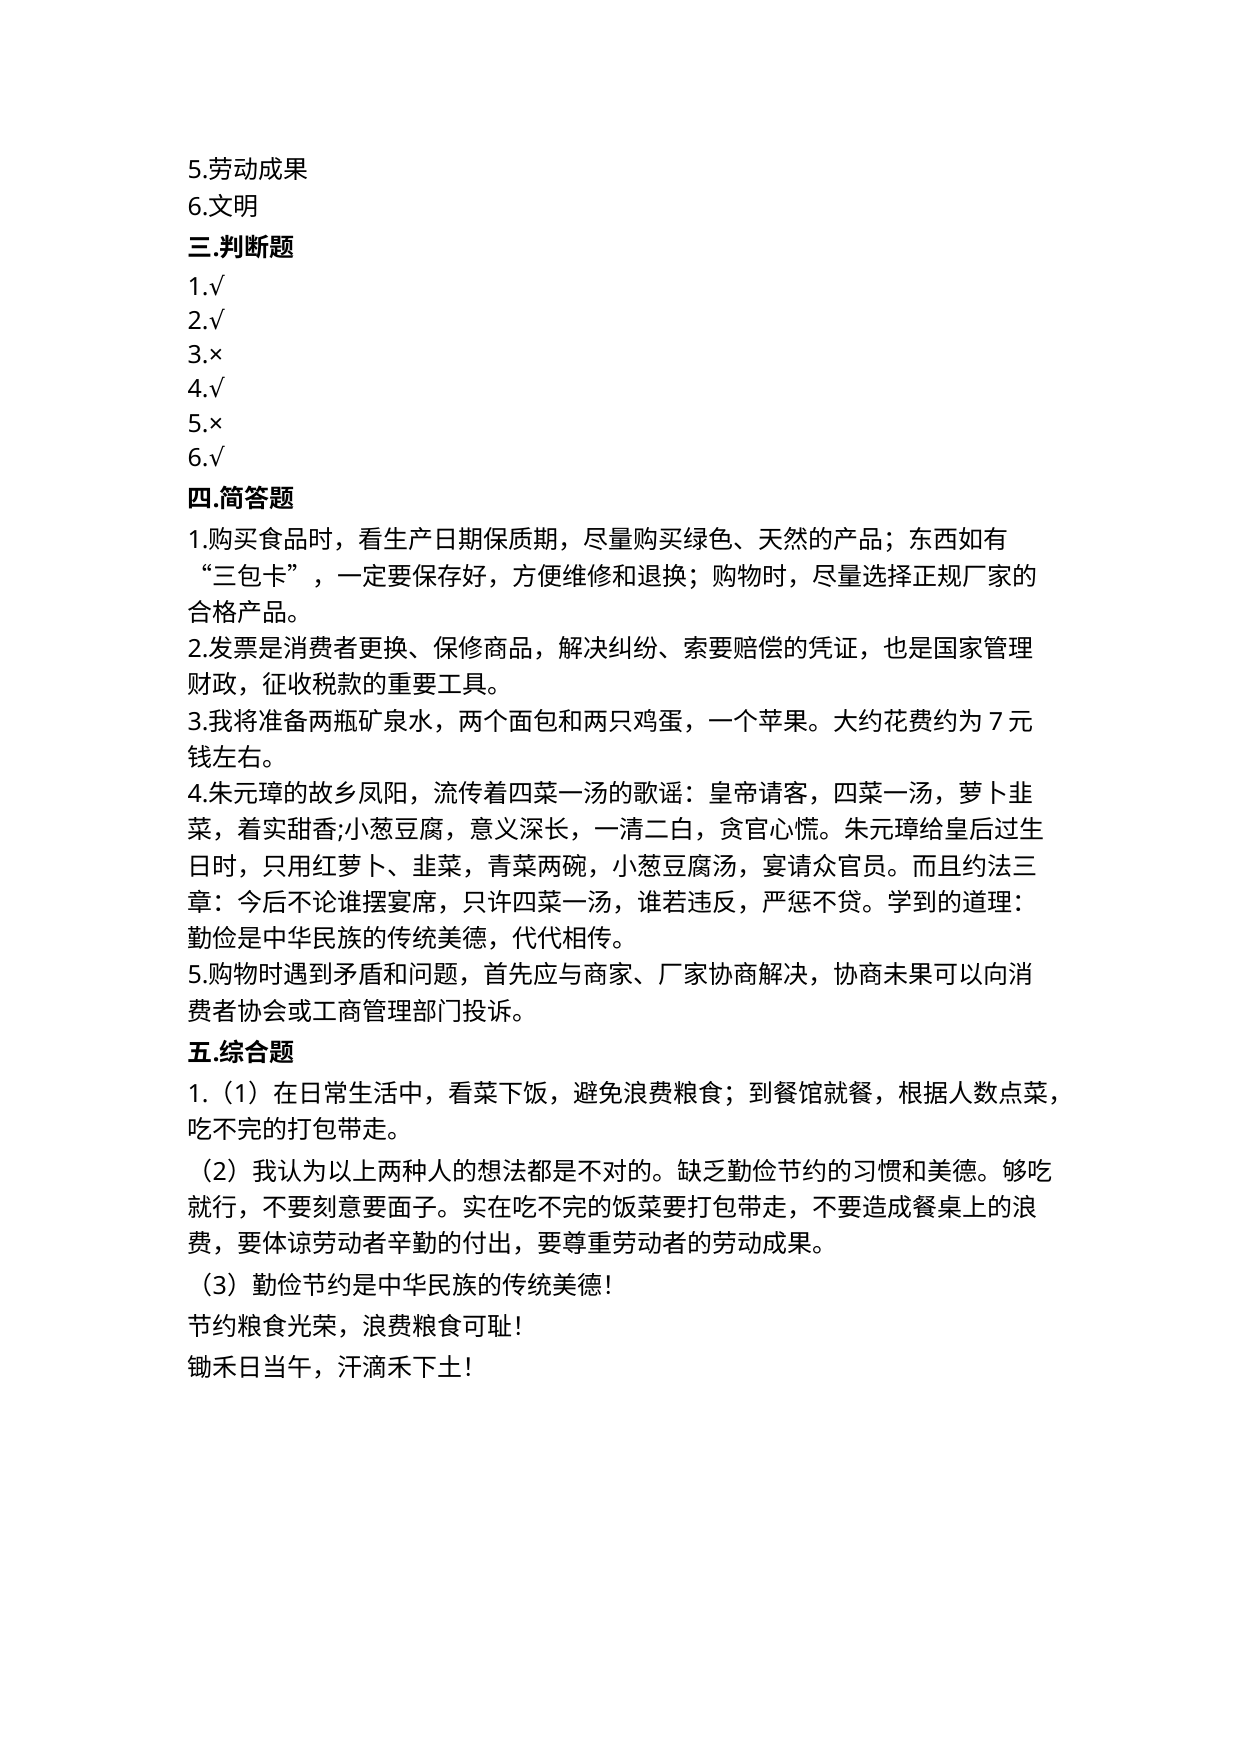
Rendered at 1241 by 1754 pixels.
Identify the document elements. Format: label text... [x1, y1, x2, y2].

text 3.我将准备两瓶矿泉水，两个面包和两只鸡蛋，一个苹果。大约花费约为7元钱左右。 [187, 701, 1053, 773]
text （3）勤俭节约是中华民族的传统美德！ [187, 1265, 1053, 1301]
text 1.（1）在日常生活中，看菜下饭，避免浪费粮食；到餐馆就餐，根据人数点菜，吃不完的打包带走。 [187, 1074, 1053, 1146]
text 节约粮食光荣，浪费粮食可耻！ [187, 1307, 1053, 1343]
text 4.√ [187, 371, 1053, 405]
text 5.购物时遇到矛盾和问题，首先应与商家、厂家协商解决，协商未果可以向消费者协会或工商管理部门投诉。 [187, 955, 1053, 1027]
text 4.朱元璋的故乡凤阳，流传着四菜一汤的歌谣：皇帝请客，四菜一汤，萝卜韭菜，着实甜香;小葱豆腐，意义深长，一清二白，贪官心慌。朱元璋给皇后过生日时，只用红萝卜、韭菜，青菜两碗，小葱豆腐汤，宴请众官员。而且约法三章：今后不论谁摆宴席，只许四菜一汤，谁若违反，严惩不贷。学到的道理：勤俭是中华民族的传统美德，代代相传。 [187, 773, 1053, 955]
text 6.文明 [187, 186, 1053, 222]
text 5.劳动成果 [187, 150, 1053, 186]
subtitle 五.综合题 [187, 1032, 1053, 1069]
text 2.√ [187, 303, 1053, 337]
text 锄禾日当午，汗滴禾下土！ [187, 1348, 1053, 1384]
text 5.× [187, 405, 1053, 439]
text （2）我认为以上两种人的想法都是不对的。缺乏勤俭节约的习惯和美德。够吃就行，不要刻意要面子。实在吃不完的饭菜要打包带走，不要造成餐桌上的浪费，要体谅劳动者辛勤的付出，要尊重劳动者的劳动成果。 [187, 1151, 1053, 1260]
text 2.发票是消费者更换、保修商品，解决纠纷、索要赔偿的凭证，也是国家管理财政，征收税款的重要工具。 [187, 628, 1053, 701]
text 1.√ [187, 269, 1053, 303]
text 3.× [187, 337, 1053, 371]
subtitle 三.判断题 [187, 228, 1053, 264]
subtitle 四.简答题 [187, 478, 1053, 515]
text 6.√ [187, 439, 1053, 473]
text 1.购买食品时，看生产日期保质期，尽量购买绿色、天然的产品；东西如有“三包卡”，一定要保存好，方便维修和退换；购物时，尽量选择正规厂家的合格产品。 [187, 520, 1053, 628]
